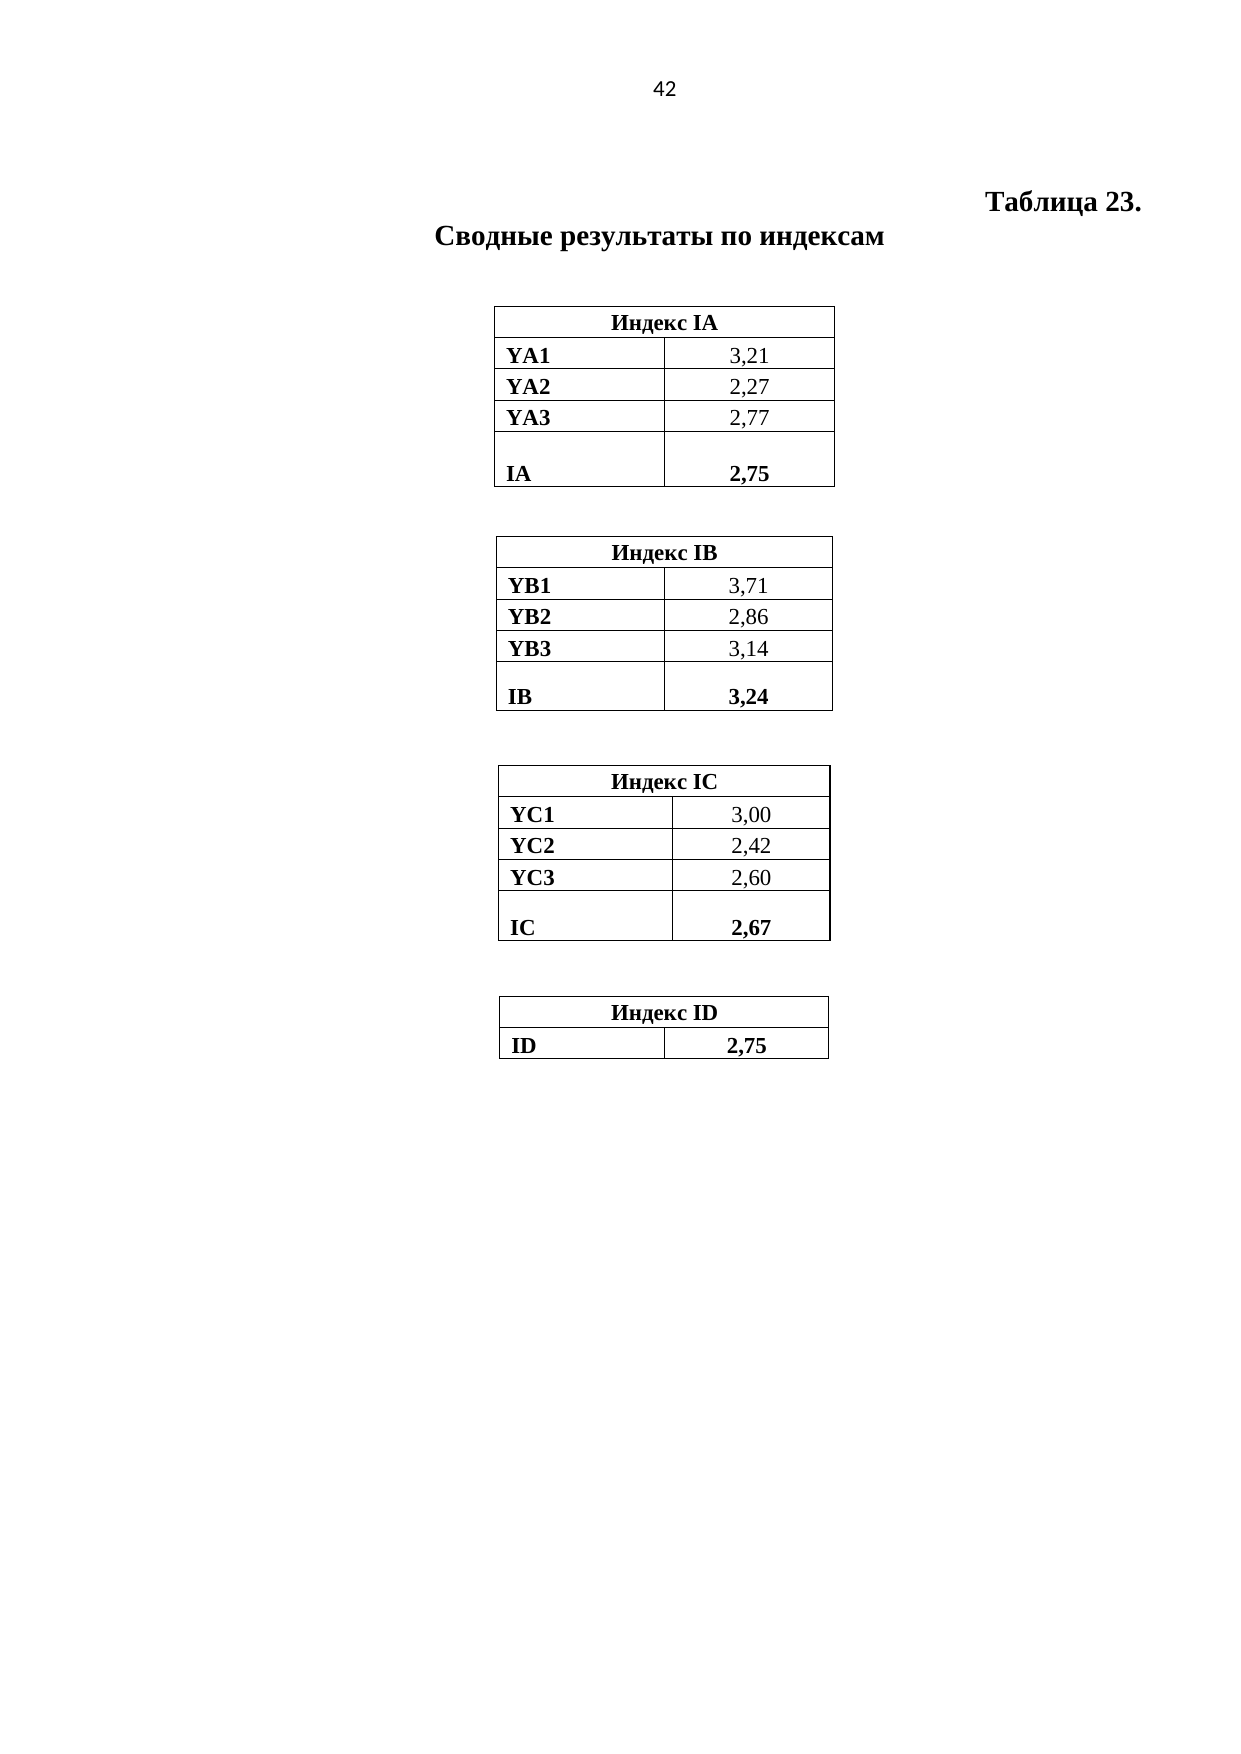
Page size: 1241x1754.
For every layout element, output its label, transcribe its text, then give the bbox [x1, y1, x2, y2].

table_cell YC1 [499, 797, 672, 827]
table_cell 2,77 [665, 401, 834, 431]
table_cell 2,27 [665, 369, 834, 399]
table_cell 3,71 [665, 568, 832, 598]
table_cell YA1 [495, 338, 664, 368]
table_header Индекс ID [500, 997, 828, 1027]
table_cell IA [495, 432, 664, 486]
table_cell YB3 [497, 631, 664, 661]
table_cell 2,67 [673, 891, 829, 940]
table_header Индекс IА [495, 307, 834, 337]
table_cell 3,24 [665, 662, 832, 709]
table_cell 3,21 [665, 338, 834, 368]
table_cell 2,75 [665, 1028, 828, 1058]
table_cell 2,42 [673, 829, 829, 859]
table_header Индекс IВ [497, 537, 832, 567]
table_cell 2,75 [665, 432, 834, 486]
table_cell 3,14 [665, 631, 832, 661]
table_header Индекс IС [499, 766, 829, 796]
table_cell IC [499, 891, 672, 940]
table_cell YC3 [499, 860, 672, 890]
table_cell YA3 [495, 401, 664, 431]
table_cell YB1 [497, 568, 664, 598]
text Сводные результаты по индексам [177, 218, 1142, 251]
table_cell 3,00 [673, 797, 829, 827]
table_cell 2,86 [665, 600, 832, 630]
table_cell YB2 [497, 600, 664, 630]
table_cell YA2 [495, 369, 664, 399]
table_cell 2,60 [673, 860, 829, 890]
text Таблица 23. [177, 184, 1142, 218]
table_cell IB [497, 662, 664, 709]
table_cell ID [500, 1028, 664, 1058]
table_cell YC2 [499, 829, 672, 859]
